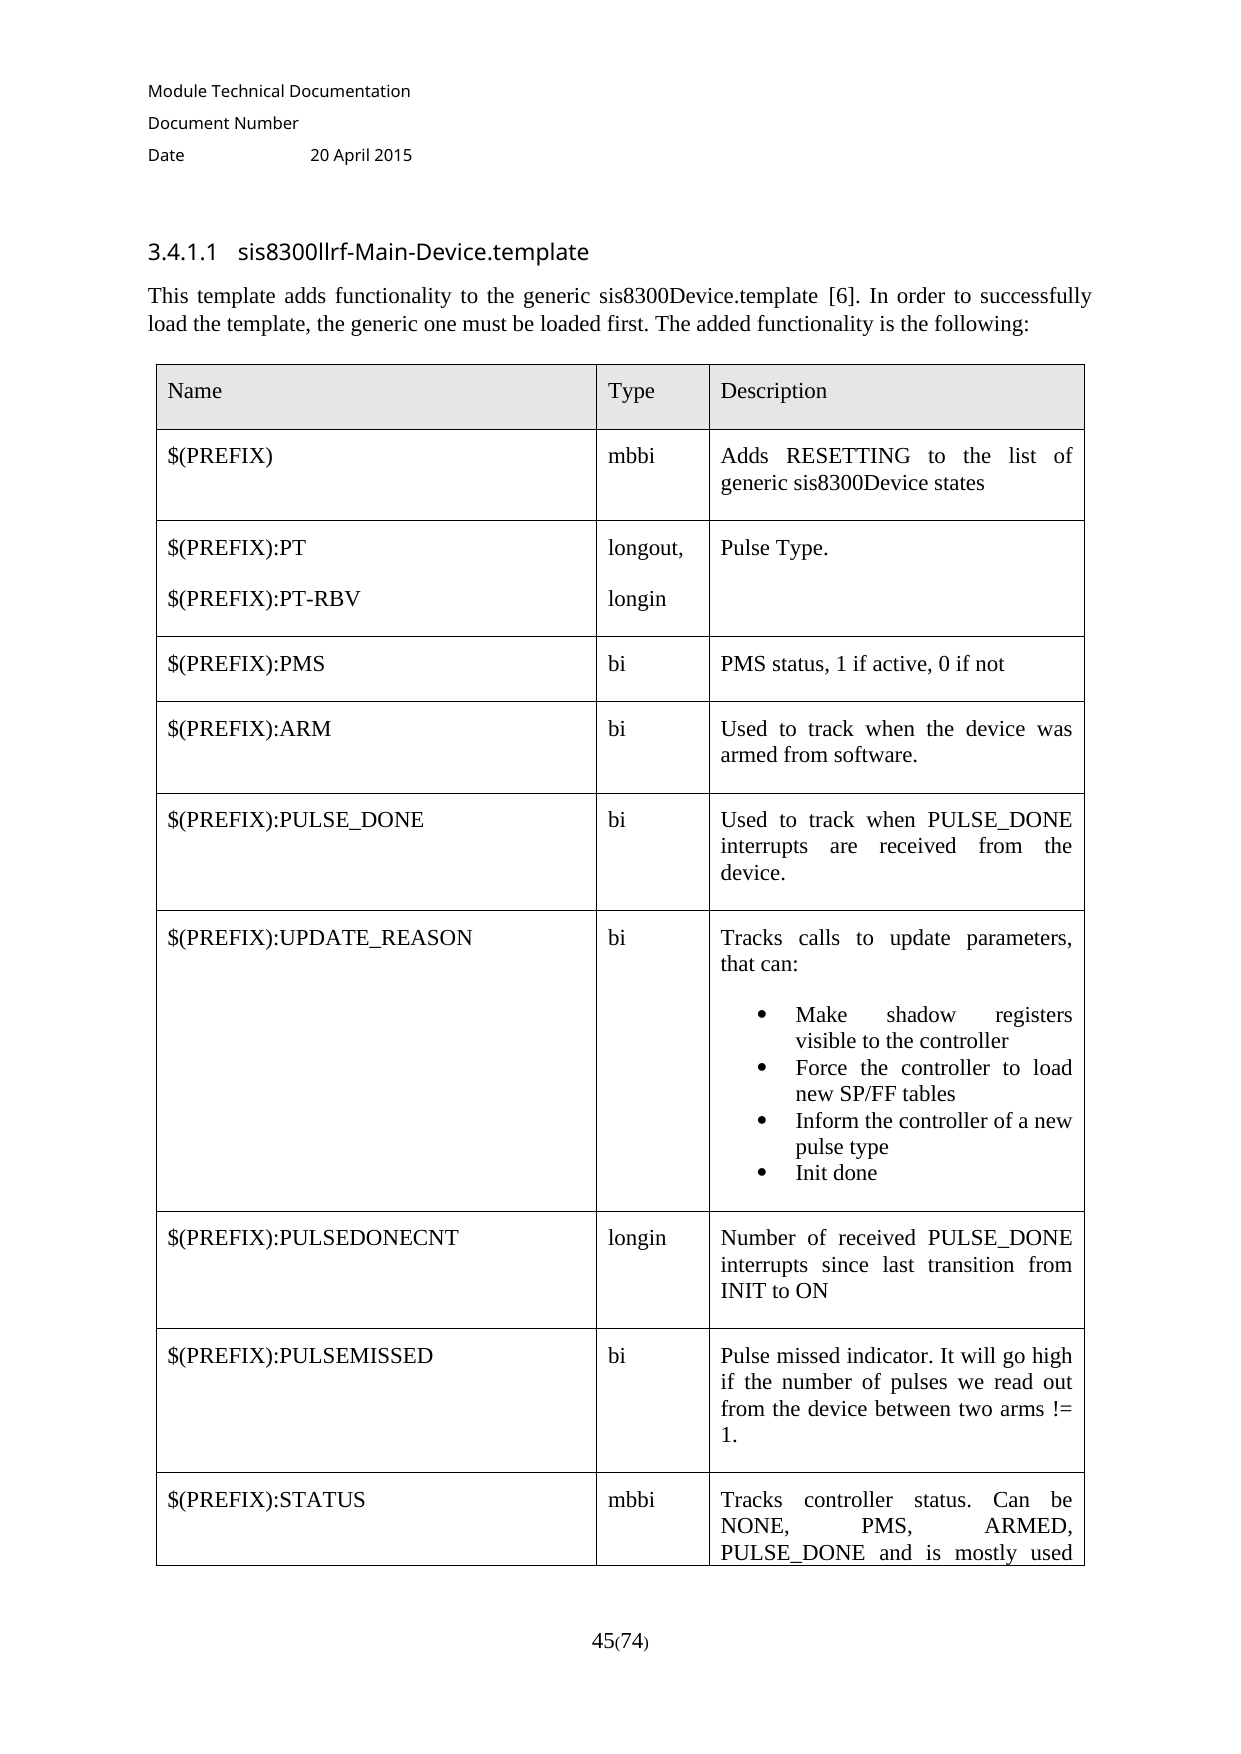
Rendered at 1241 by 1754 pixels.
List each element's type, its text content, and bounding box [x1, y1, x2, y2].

table_cell mbbi [597, 430, 709, 520]
table_cell Number of received PULSE_DONE interrupts since last transition from INIT to ON [710, 1212, 1084, 1328]
table_cell bi [597, 702, 709, 792]
table_header Description [710, 365, 1084, 429]
table_cell $(PREFIX):ARM [157, 702, 596, 792]
table_cell longout, longin [597, 521, 709, 636]
table_cell Tracks calls to update parameters, that can: Make shadow registers visible to the controller Force the controller to load new SP/FF tables Inform the controller of a new pulse type Init done [710, 911, 1084, 1211]
table_cell bi [597, 794, 709, 910]
table_cell Used to track when the device was armed from software. [710, 702, 1084, 792]
table_header Type [597, 365, 709, 429]
table_cell $(PREFIX):UPDATE_REASON [157, 911, 596, 1211]
table_cell Used to track when PULSE_DONE interrupts are received from the device. [710, 794, 1084, 910]
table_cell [710, 1473, 1084, 1565]
table_cell bi [597, 1329, 709, 1472]
table_cell bi [597, 637, 709, 701]
table_cell $(PREFIX):PULSEDONECNT [157, 1212, 596, 1328]
table_cell $(PREFIX):PMS [157, 637, 596, 701]
table_cell $(PREFIX):PULSEMISSED [157, 1329, 596, 1472]
table_cell bi [597, 911, 709, 1211]
table_header Name [157, 365, 596, 429]
text This template adds functionality to the generic sis8300Device.template . In order to successfully load the template, the generic one must be loaded first. The added functionality is the following: [148, 282, 1092, 337]
table_cell Pulse Type. [710, 521, 1084, 636]
table_cell mbbi [597, 1473, 709, 1565]
table_cell $(PREFIX):STATUS [157, 1473, 596, 1565]
table_cell $(PREFIX):PT $(PREFIX):PT-RBV [157, 521, 596, 636]
table_cell PMS status, 1 if active, 0 if not [710, 637, 1084, 701]
subtitle sis8300llrf-Main-Device.template [148, 236, 1092, 267]
table_cell longin [597, 1212, 709, 1328]
table_cell Adds RESETTING to the list of generic sis8300Device states [710, 430, 1084, 520]
table_cell $(PREFIX):PULSE_DONE [157, 794, 596, 910]
table_cell $(PREFIX) [157, 430, 596, 520]
table_cell Pulse missed indicator. It will go high if the number of pulses we read out from the device between two arms != 1. [710, 1329, 1084, 1472]
